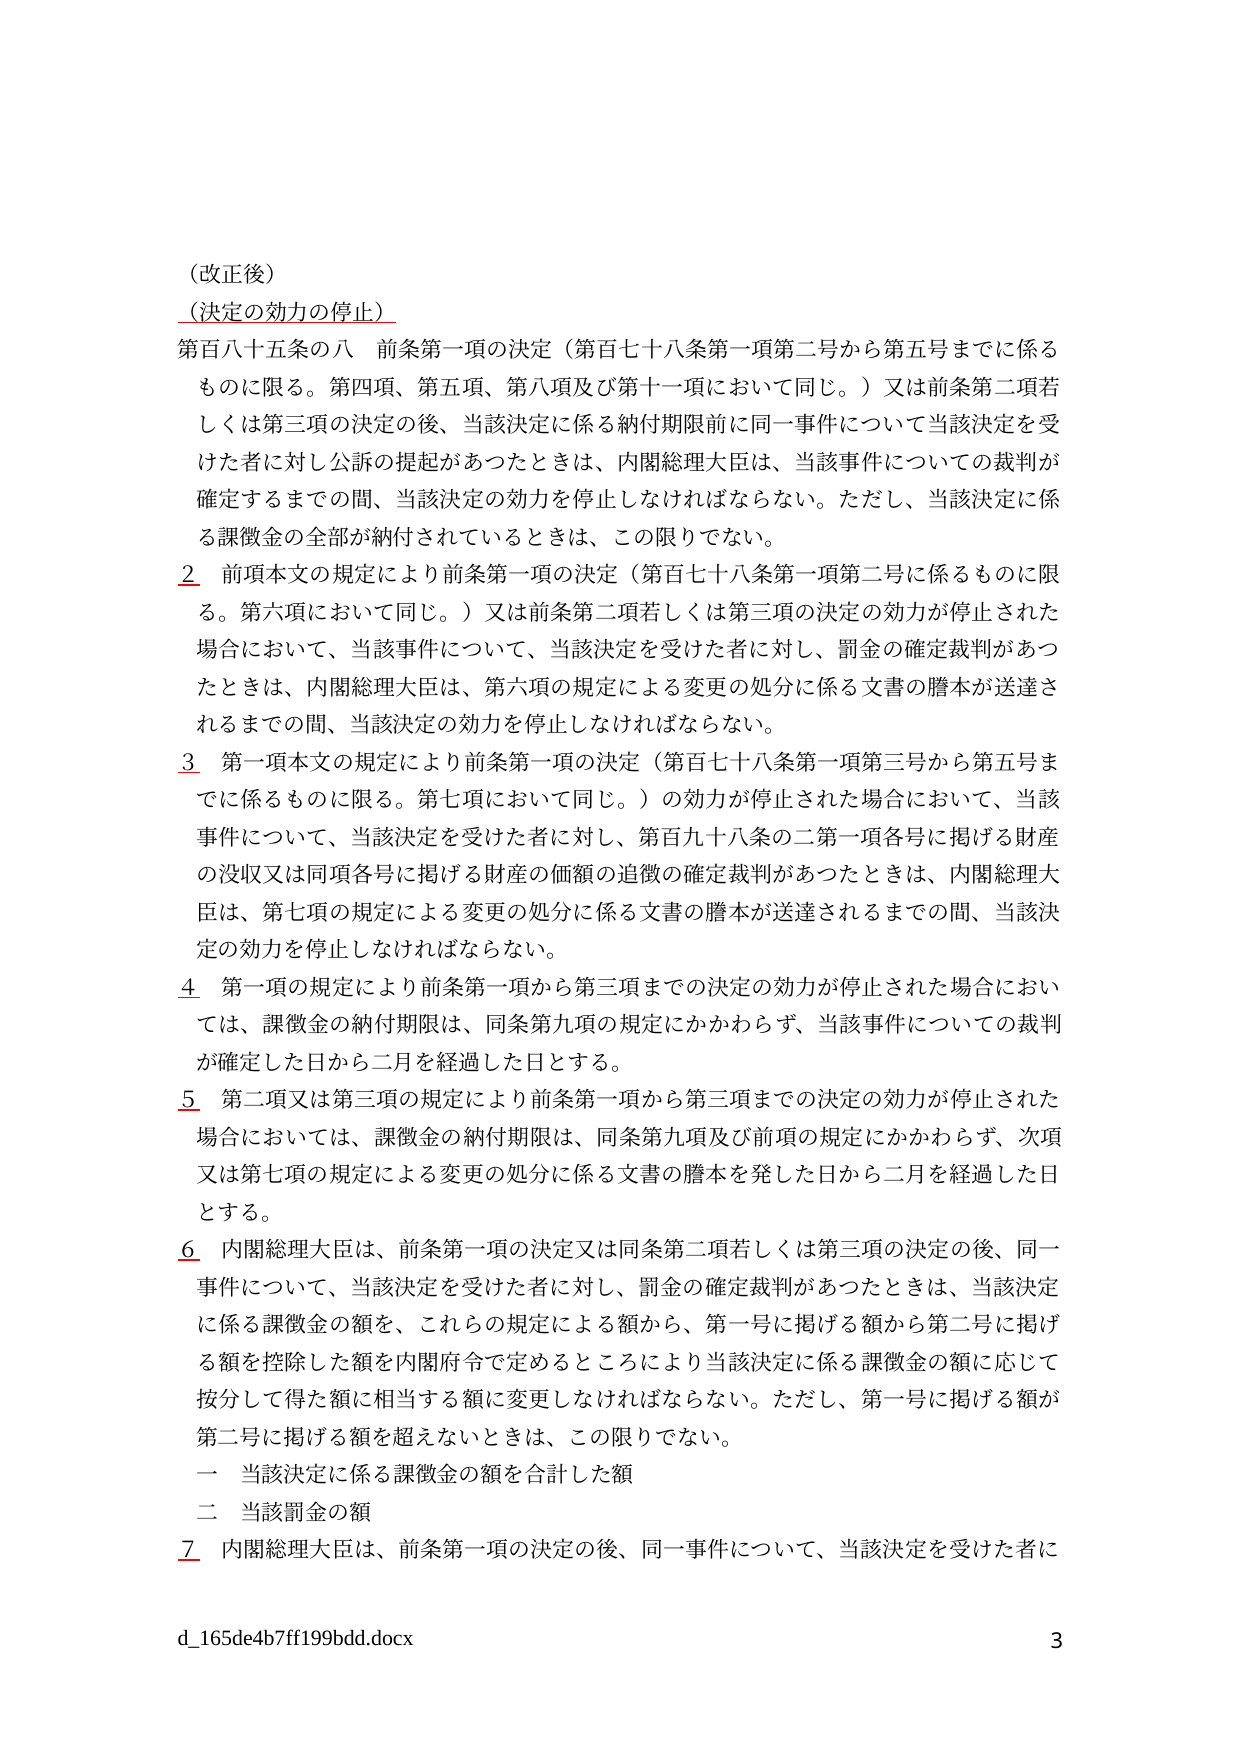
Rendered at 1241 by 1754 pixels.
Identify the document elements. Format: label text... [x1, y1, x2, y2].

text ３ 第一項本文の規定により前条第一項の決定（第百七十八条第一項第三号から第五号までに係るものに限る。第七項において同じ。）の効力が停止された場合において、当該事件について、当該決定を受けた者に対し、第百九十八条の二第一項各号に掲げる財産の没収又は同項各号に掲げる財産の価額の追徴の確定裁判があつたときは、内閣総理大臣は、第七項の規定による変更の処分に係る文書の謄本が送達されるまでの間、当該決定の効力を停止しなければならない。 [177, 742, 1063, 967]
text （改正後） [177, 254, 1063, 292]
text ６ 内閣総理大臣は、前条第一項の決定又は同条第二項若しくは第三項の決定の後、同一事件について、当該決定を受けた者に対し、罰金の確定裁判があつたときは、当該決定に係る課徴金の額を、これらの規定による額から、第一号に掲げる額から第二号に掲げる額を控除した額を内閣府令で定めるところにより当該決定に係る課徴金の額に応じて按分して得た額に相当する額に変更しなければならない。ただし、第一号に掲げる額が第二号に掲げる額を超えないときは、この限りでない。 [177, 1229, 1063, 1454]
text 二 当該罰金の額 [196, 1492, 1063, 1529]
text （決定の効力の停止） [177, 292, 1063, 329]
text ５ 第二項又は第三項の規定により前条第一項から第三項までの決定の効力が停止された場合においては、課徴金の納付期限は、同条第九項及び前項の規定にかかわらず、次項又は第七項の規定による変更の処分に係る文書の謄本を発した日から二月を経過した日とする。 [177, 1079, 1063, 1229]
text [177, 1529, 1063, 1567]
text ２ 前項本文の規定により前条第一項の決定（第百七十八条第一項第二号に係るものに限る。第六項において同じ。）又は前条第二項若しくは第三項の決定の効力が停止された場合において、当該事件について、当該決定を受けた者に対し、罰金の確定裁判があつたときは、内閣総理大臣は、第六項の規定による変更の処分に係る文書の謄本が送達されるまでの間、当該決定の効力を停止しなければならない。 [177, 554, 1063, 742]
text 第百八十五条の八 前条第一項の決定（第百七十八条第一項第二号から第五号までに係るものに限る。第四項、第五項、第八項及び第十一項において同じ。）又は前条第二項若しくは第三項の決定の後、当該決定に係る納付期限前に同一事件について当該決定を受けた者に対し公訴の提起があつたときは、内閣総理大臣は、当該事件についての裁判が確定するまでの間、当該決定の効力を停止しなければならない。ただし、当該決定に係る課徴金の全部が納付されているときは、この限りでない。 [177, 329, 1063, 554]
text ４ 第一項の規定により前条第一項から第三項までの決定の効力が停止された場合においては、課徴金の納付期限は、同条第九項の規定にかかわらず、当該事件についての裁判が確定した日から二月を経過した日とする。 [177, 967, 1063, 1079]
text 一 当該決定に係る課徴金の額を合計した額 [196, 1454, 1063, 1492]
